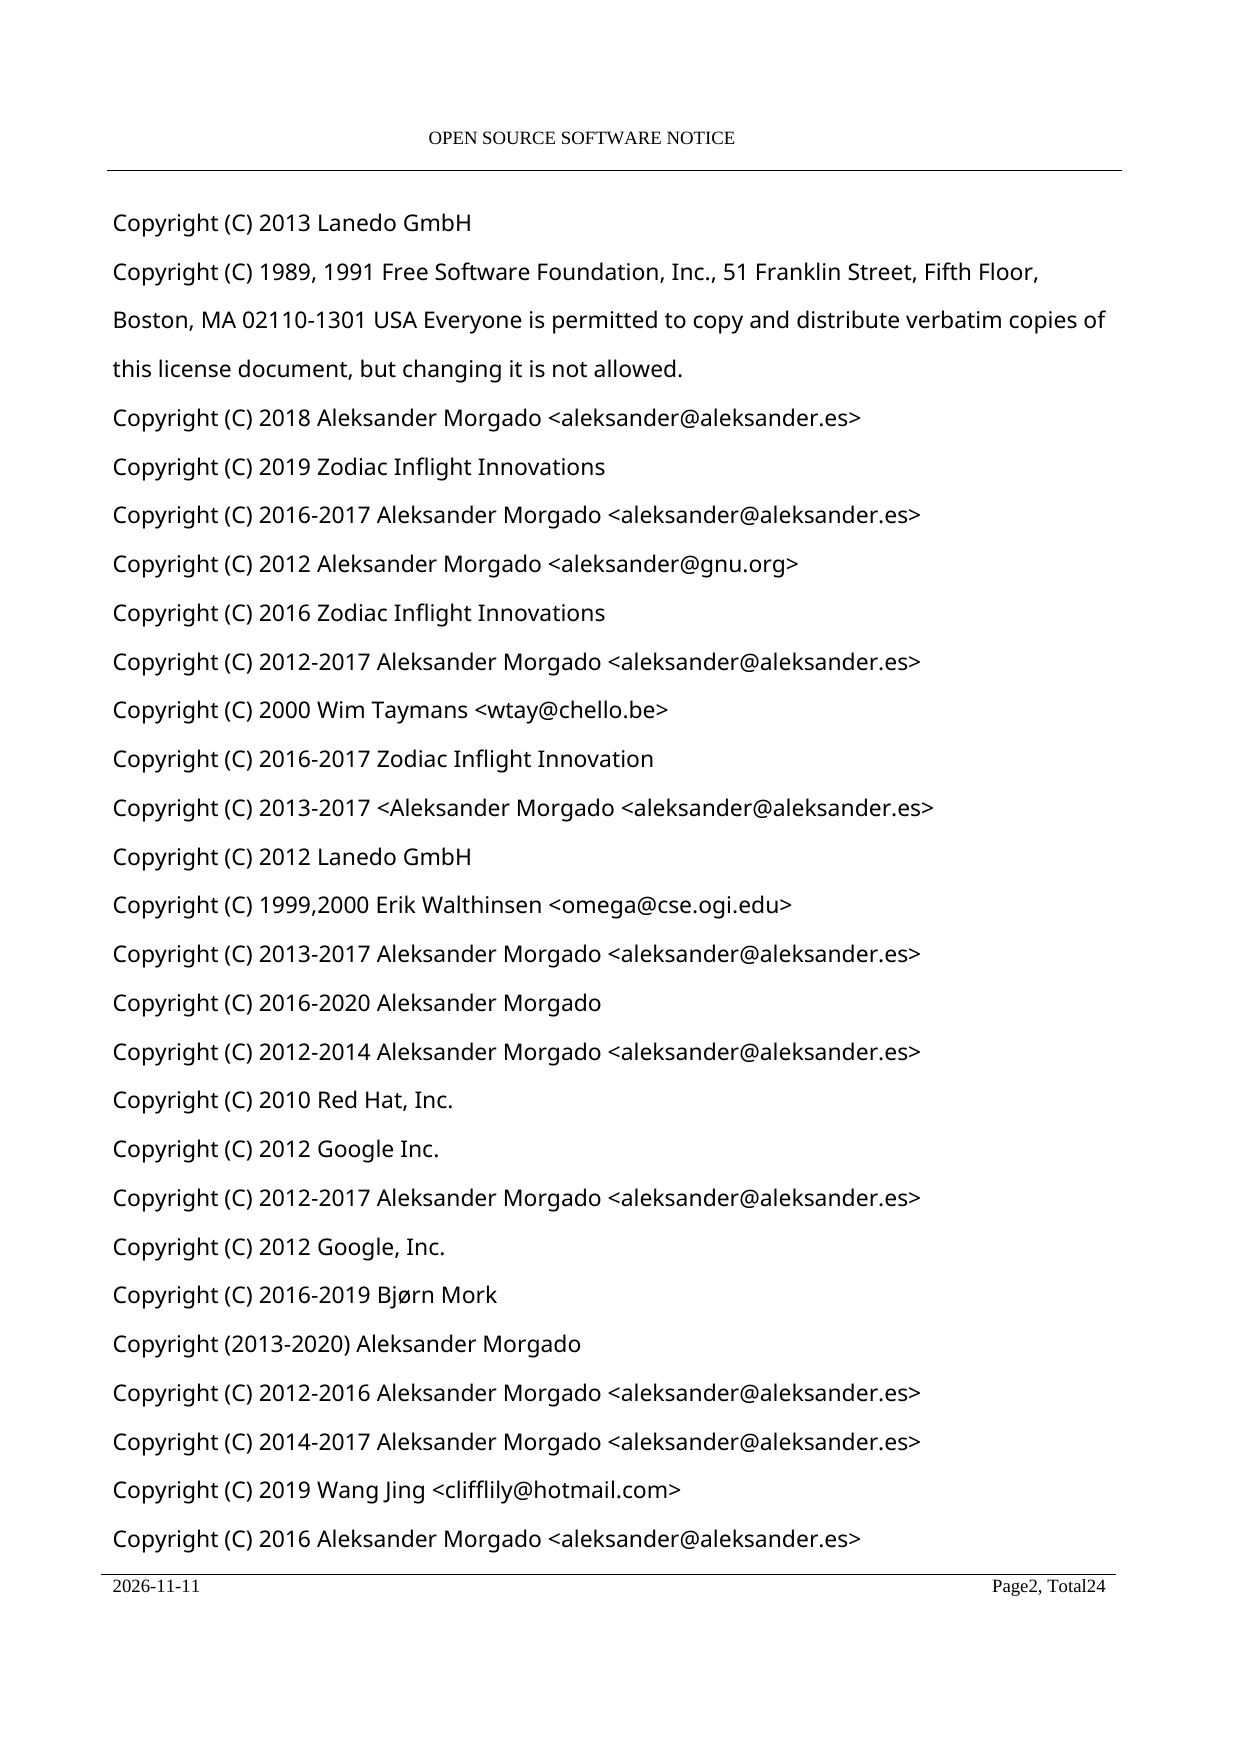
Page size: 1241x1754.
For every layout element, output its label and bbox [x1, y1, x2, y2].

text [112, 206, 1128, 1555]
